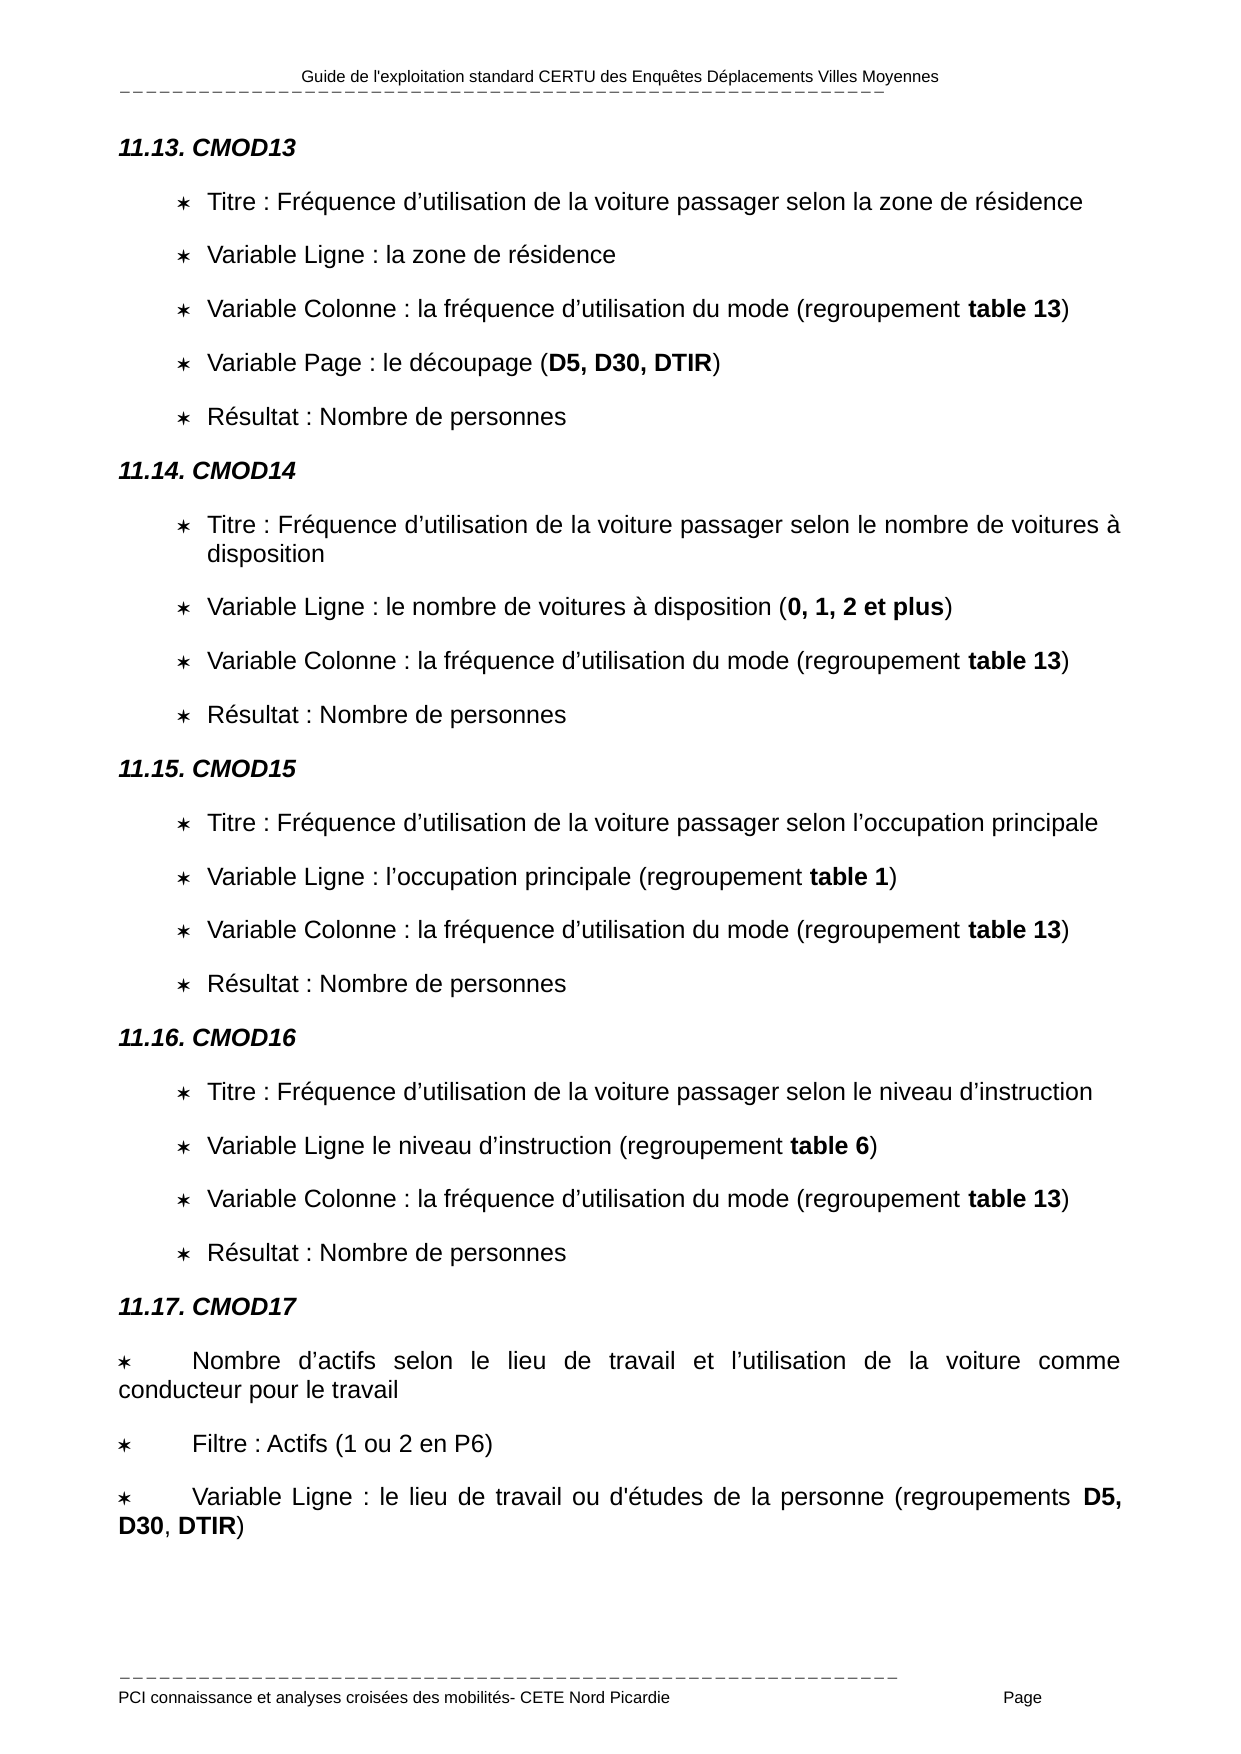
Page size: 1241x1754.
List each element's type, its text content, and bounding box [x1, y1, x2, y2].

list Variable Colonne : la fréquence d’utilisation du mode (regroupement table 13) [177, 646, 1122, 675]
subtitle CMOD17 [118, 1292, 1122, 1321]
subtitle CMOD13 [118, 133, 1122, 162]
list Variable Ligne : le lieu de travail ou d'études de la personne (regroupements D5, D30, DTIR) [118, 1482, 1122, 1540]
list Variable Ligne : l’occupation principale (regroupement table 1) [177, 861, 1122, 890]
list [177, 294, 1122, 323]
list Variable Colonne : la fréquence d’utilisation du mode (regroupement table 13) [177, 915, 1122, 944]
subtitle CMOD15 [118, 754, 1122, 783]
list Variable Page : le découpage (D5, D30, DTIR) [177, 348, 1122, 377]
list Titre : Fréquence d’utilisation de la voiture passager selon le niveau d’instruction [177, 1077, 1122, 1106]
list Filtre : Actifs (1 ou 2 en P6) [118, 1428, 1122, 1457]
list Variable Ligne : le nombre de voitures à disposition (0, 1, 2 et plus) [177, 592, 1122, 621]
list Résultat : Nombre de personnes [177, 402, 1122, 431]
list Titre : Fréquence d’utilisation de la voiture passager selon l’occupation principale [177, 808, 1122, 836]
list Nombre d’actifs selon le lieu de travail et l’utilisation de la voiture comme conducteur pour le travail [118, 1346, 1122, 1403]
subtitle CMOD14 [118, 456, 1122, 485]
list Résultat : Nombre de personnes [177, 1238, 1122, 1267]
subtitle CMOD16 [118, 1023, 1122, 1052]
list Titre : Fréquence d’utilisation de la voiture passager selon le nombre de voitures à disposition [177, 510, 1122, 567]
list Résultat : Nombre de personnes [177, 969, 1122, 998]
list Résultat : Nombre de personnes [177, 700, 1122, 729]
list Variable Ligne le niveau d’instruction (regroupement table 6) [177, 1131, 1122, 1159]
list Variable Ligne : la zone de résidence [177, 241, 1122, 269]
list Variable Colonne : la fréquence d’utilisation du mode (regroupement table 13) [177, 1184, 1122, 1213]
list Titre : Fréquence d’utilisation de la voiture passager selon la zone de résidence [177, 187, 1122, 216]
